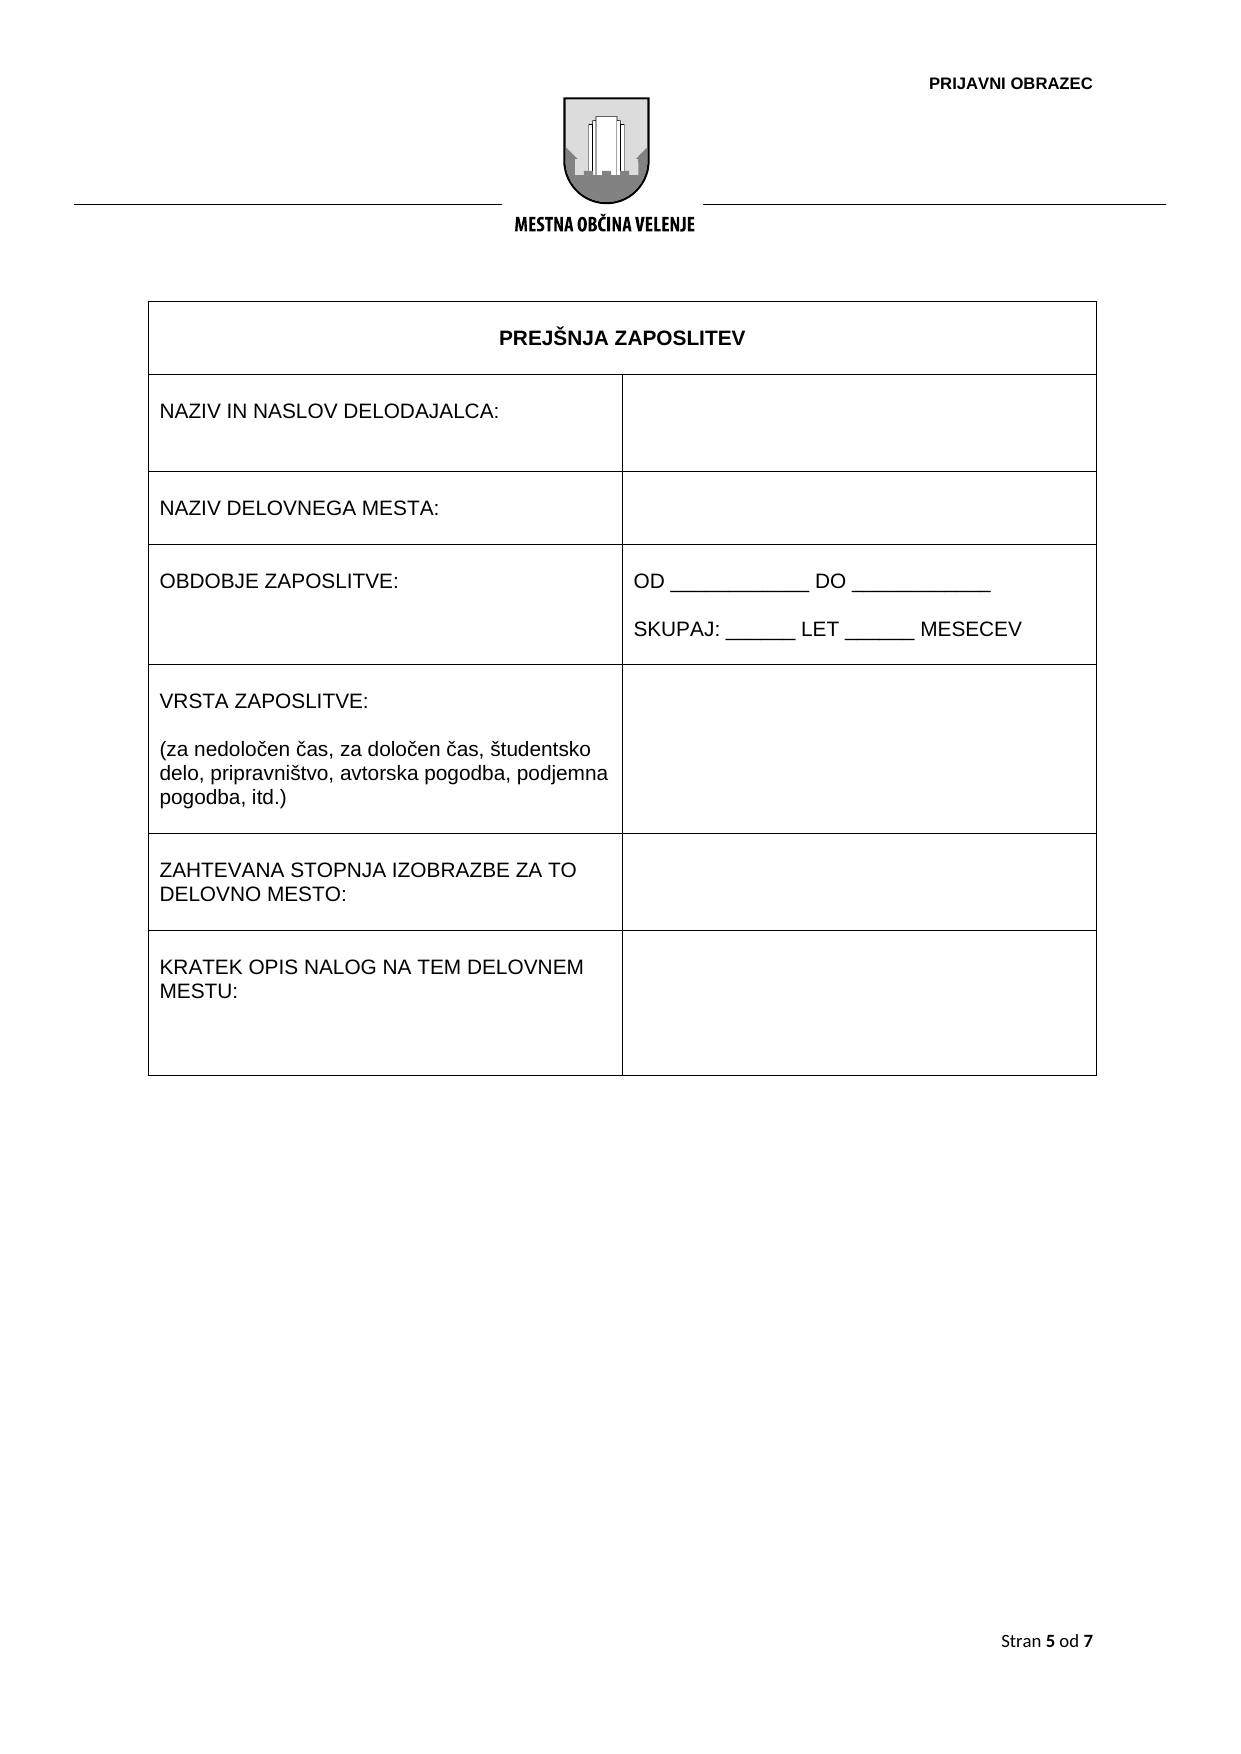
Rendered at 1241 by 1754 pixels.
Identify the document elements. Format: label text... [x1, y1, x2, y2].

table_cell [623, 472, 1096, 543]
table_cell [623, 375, 1096, 471]
table_cell KRATEK OPIS NALOG NA TEM DELOVNEM MESTU: [149, 931, 622, 1075]
table_cell VRSTA ZAPOSLITVE: (za nedoločen čas, za določen čas, študentsko delo, pripravništvo, avtorska pogodba, podjemna pogodba, itd.) [149, 665, 622, 833]
table_cell [623, 665, 1096, 833]
table_cell NAZIV DELOVNEGA MESTA: [149, 472, 622, 543]
table_cell OD ____________ DO ____________ SKUPAJ: ______ LET ______ MESECEV [623, 545, 1096, 664]
table_cell NAZIV IN NASLOV DELODAJALCA: [149, 375, 622, 471]
table_cell [623, 931, 1096, 1075]
table_cell OBDOBJE ZAPOSLITVE: [149, 545, 622, 664]
table_cell [623, 834, 1096, 930]
table_header PREJŠNJA ZAPOSLITEV [149, 302, 1096, 374]
table_cell ZAHTEVANA STOPNJA IZOBRAZBE ZA TO DELOVNO MESTO: [149, 834, 622, 930]
